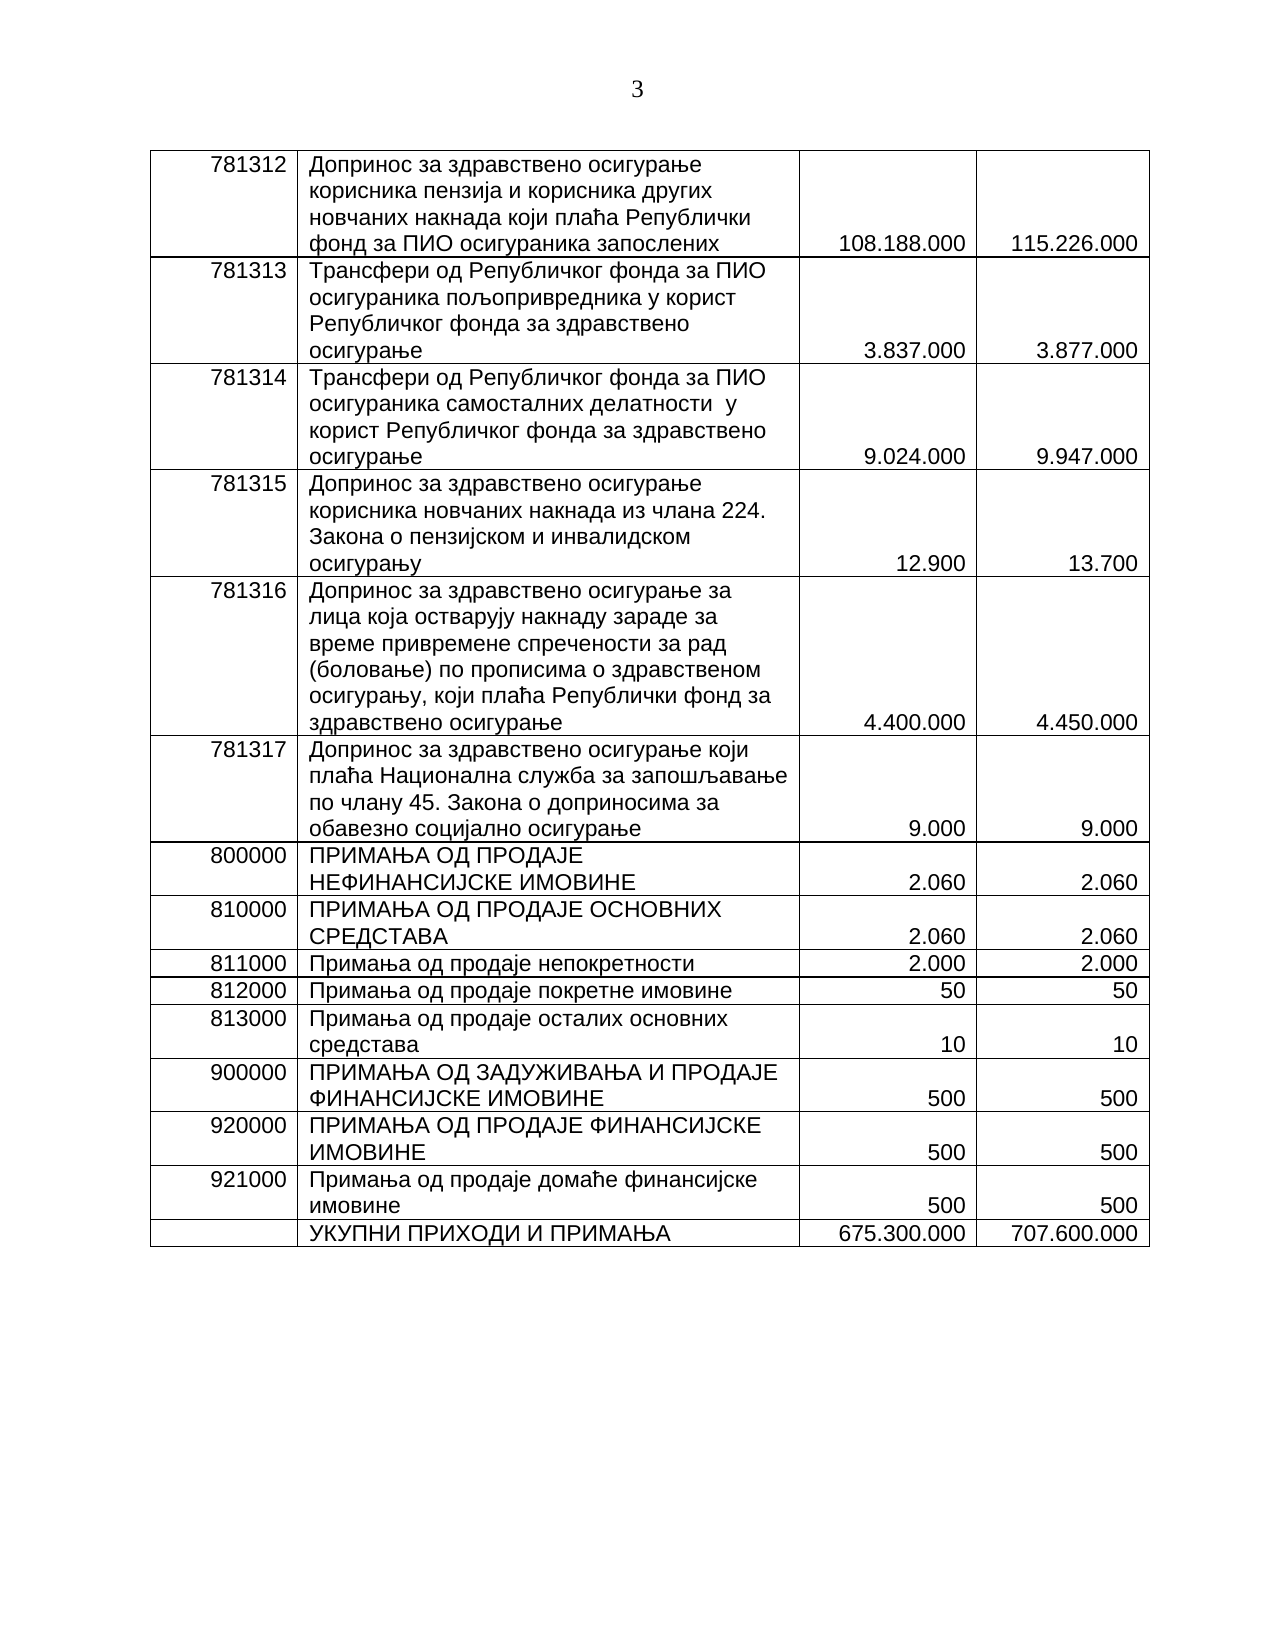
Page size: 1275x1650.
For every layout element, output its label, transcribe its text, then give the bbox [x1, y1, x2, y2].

table_cell 50 [977, 978, 1149, 1004]
table_cell 707.600.000 [977, 1220, 1149, 1246]
table_cell 500 [800, 1112, 976, 1165]
table_cell 812000 [151, 978, 297, 1004]
table_cell 781316 [151, 577, 297, 735]
table_cell Примања од продаје домаће финансијске имовине [298, 1166, 799, 1219]
table_cell 781313 [151, 258, 297, 363]
table_cell 920000 [151, 1112, 297, 1165]
table_cell 813000 [151, 1005, 297, 1057]
table_cell 115.226.000 [977, 151, 1149, 256]
table_cell 50 [800, 978, 976, 1004]
table_cell УКУПНИ ПРИХОДИ И ПРИМАЊА [298, 1220, 799, 1246]
table_cell 9.024.000 [800, 364, 976, 469]
table_cell 9.947.000 [977, 364, 1149, 469]
table_cell 781312 [151, 151, 297, 256]
table_cell 811000 [151, 950, 297, 976]
table_cell 500 [800, 1059, 976, 1111]
table_cell Примања од продаје осталих основних средстава [298, 1005, 799, 1057]
table_cell 4.450.000 [977, 577, 1149, 735]
table_cell 2.000 [977, 950, 1149, 976]
table_cell 2.060 [800, 843, 976, 895]
table_cell 2.060 [977, 843, 1149, 895]
table_cell ПРИМАЊА ОД ПРОДАЈЕ ФИНАНСИЈСКЕ ИМОВИНЕ [298, 1112, 799, 1165]
table_cell Примања од продаје непокретности [298, 950, 799, 976]
table_cell 781314 [151, 364, 297, 469]
table_cell 4.400.000 [800, 577, 976, 735]
table_cell 13.700 [977, 470, 1149, 576]
table_cell Трансфери од Републичког фонда за ПИО осигураника пољопривредника у корист Републичког фонда за здравствено осигурање [298, 258, 799, 363]
table_cell Трансфери од Републичког фонда за ПИО осигураника самосталних делатности у корист Републичког фонда за здравствено осигурање [298, 364, 799, 469]
table_cell 2.060 [800, 896, 976, 949]
table_cell Примања од продаје покретне имовине [298, 978, 799, 1004]
table_cell 500 [977, 1112, 1149, 1165]
table_cell 675.300.000 [800, 1220, 976, 1246]
table_cell 12.900 [800, 470, 976, 576]
table_cell 900000 [151, 1059, 297, 1111]
table_cell 3.877.000 [977, 258, 1149, 363]
table_cell 781317 [151, 736, 297, 841]
table_cell 3.837.000 [800, 258, 976, 363]
table_cell Допринос за здравствено осигурање за лица која остварују накнаду зараде за време привремене спречености за рад (боловање) по прописима о здравственом осигурању, који плаћа Републички фонд за здравствено осигурање [298, 577, 799, 735]
table_cell 500 [977, 1059, 1149, 1111]
table_cell ПРИМАЊА ОД ПРОДАЈЕ ОСНОВНИХ СРЕДСТАВА [298, 896, 799, 949]
table_cell 810000 [151, 896, 297, 949]
table_cell 921000 [151, 1166, 297, 1219]
table_cell ПРИМАЊА ОД ПРОДАЈЕ НЕФИНАНСИЈСКЕ ИМОВИНЕ [298, 843, 799, 895]
table_cell ПРИМАЊА ОД ЗАДУЖИВАЊА И ПРОДАЈЕ ФИНАНСИЈСКЕ ИМОВИНЕ [298, 1059, 799, 1111]
table_cell 2.000 [800, 950, 976, 976]
table_cell 10 [977, 1005, 1149, 1057]
table_cell 10 [800, 1005, 976, 1057]
table_cell 9.000 [977, 736, 1149, 841]
table_cell [151, 1220, 297, 1246]
table_cell 9.000 [800, 736, 976, 841]
table_cell Допринос за здравствено осигурање корисника пензија и корисника других новчаних накнада који плаћа Републички фонд за ПИО осигураника запослених [298, 151, 799, 256]
table_cell Допринос за здравствено осигурање који плаћа Национална служба за запошљавање по члану 45. Закона о доприносима за обавезно социјално осигурање [298, 736, 799, 841]
table_cell 500 [977, 1166, 1149, 1219]
table_cell 781315 [151, 470, 297, 576]
table_cell 2.060 [977, 896, 1149, 949]
table_cell 500 [800, 1166, 976, 1219]
table_cell Допринос за здравствено осигурање корисника новчаних накнада из члана 224. Закона о пензијском и инвалидском осигурању [298, 470, 799, 576]
table_cell 800000 [151, 843, 297, 895]
table_cell 108.188.000 [800, 151, 976, 256]
